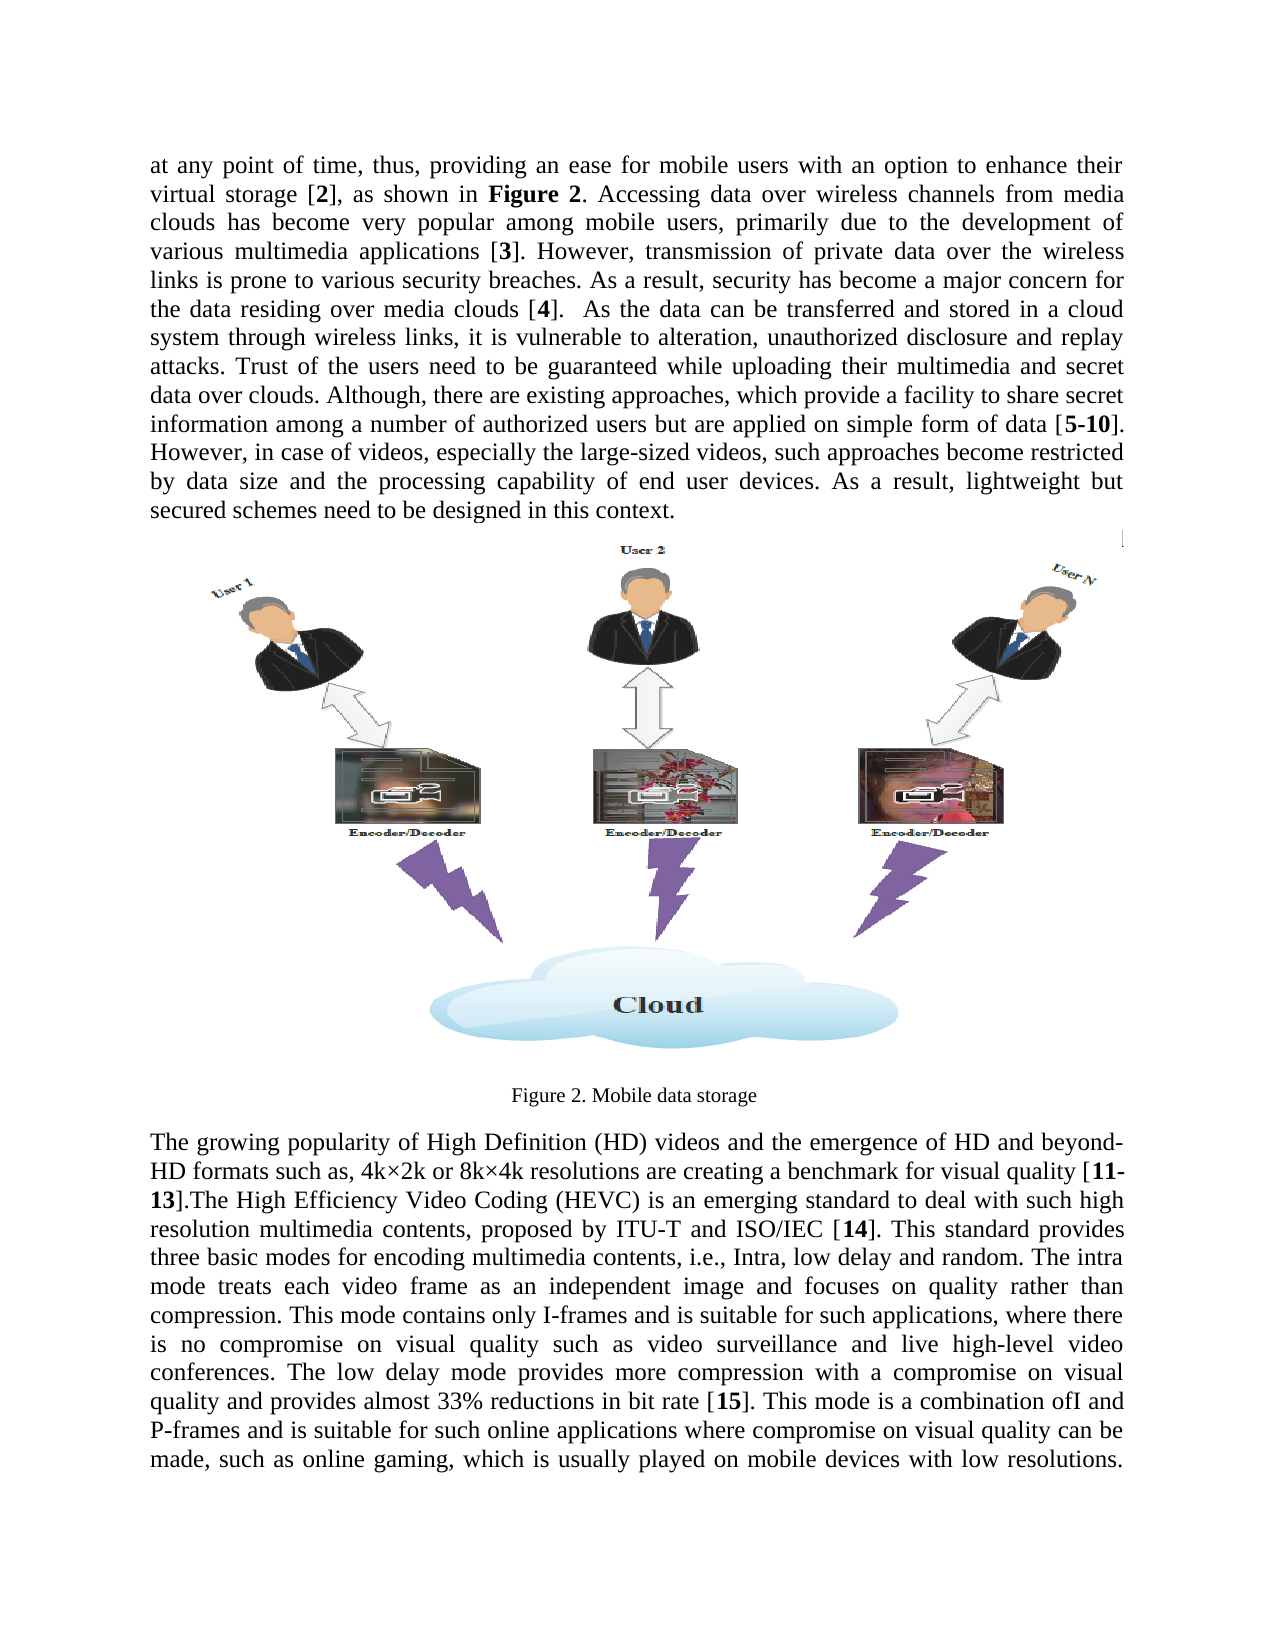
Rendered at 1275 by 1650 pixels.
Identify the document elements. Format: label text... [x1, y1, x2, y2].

picture [161, 530, 1106, 1058]
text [150, 1127, 1125, 1472]
text Although, the storage capability of mobile devices has had a huge improvement, however, it still cannot meet the ever-increasing storage requirements of mobile users. Cloud platform provides a facility to mobile users to store their data remotely in media clouds and retrieve later at any point of time, thus, providing an ease for mobile users with an option to enhance their virtual storage [2], as shown in Figure 2. Accessing data over wireless channels from media clouds has become very popular among mobile users, primarily due to the development of various multimedia applications [3]. However, transmission of private data over the wireless links is prone to various security breaches. As a result, security has become a major concern for the data residing over media clouds [4]. As the data can be transferred and stored in a cloud system through wireless links, it is vulnerable to alteration, unauthorized disclosure and replay attacks. Trust of the users need to be guaranteed while uploading their multimedia and secret data over clouds. Although, there are existing approaches, which provide a facility to share secret information among a number of authorized users but are applied on simple form of data [5-10]. However, in case of videos, especially the large-sized videos, such approaches become restricted by data size and the processing capability of end user devices. As a result, lightweight but secured schemes need to be designed in this context. [150, 150, 1125, 524]
